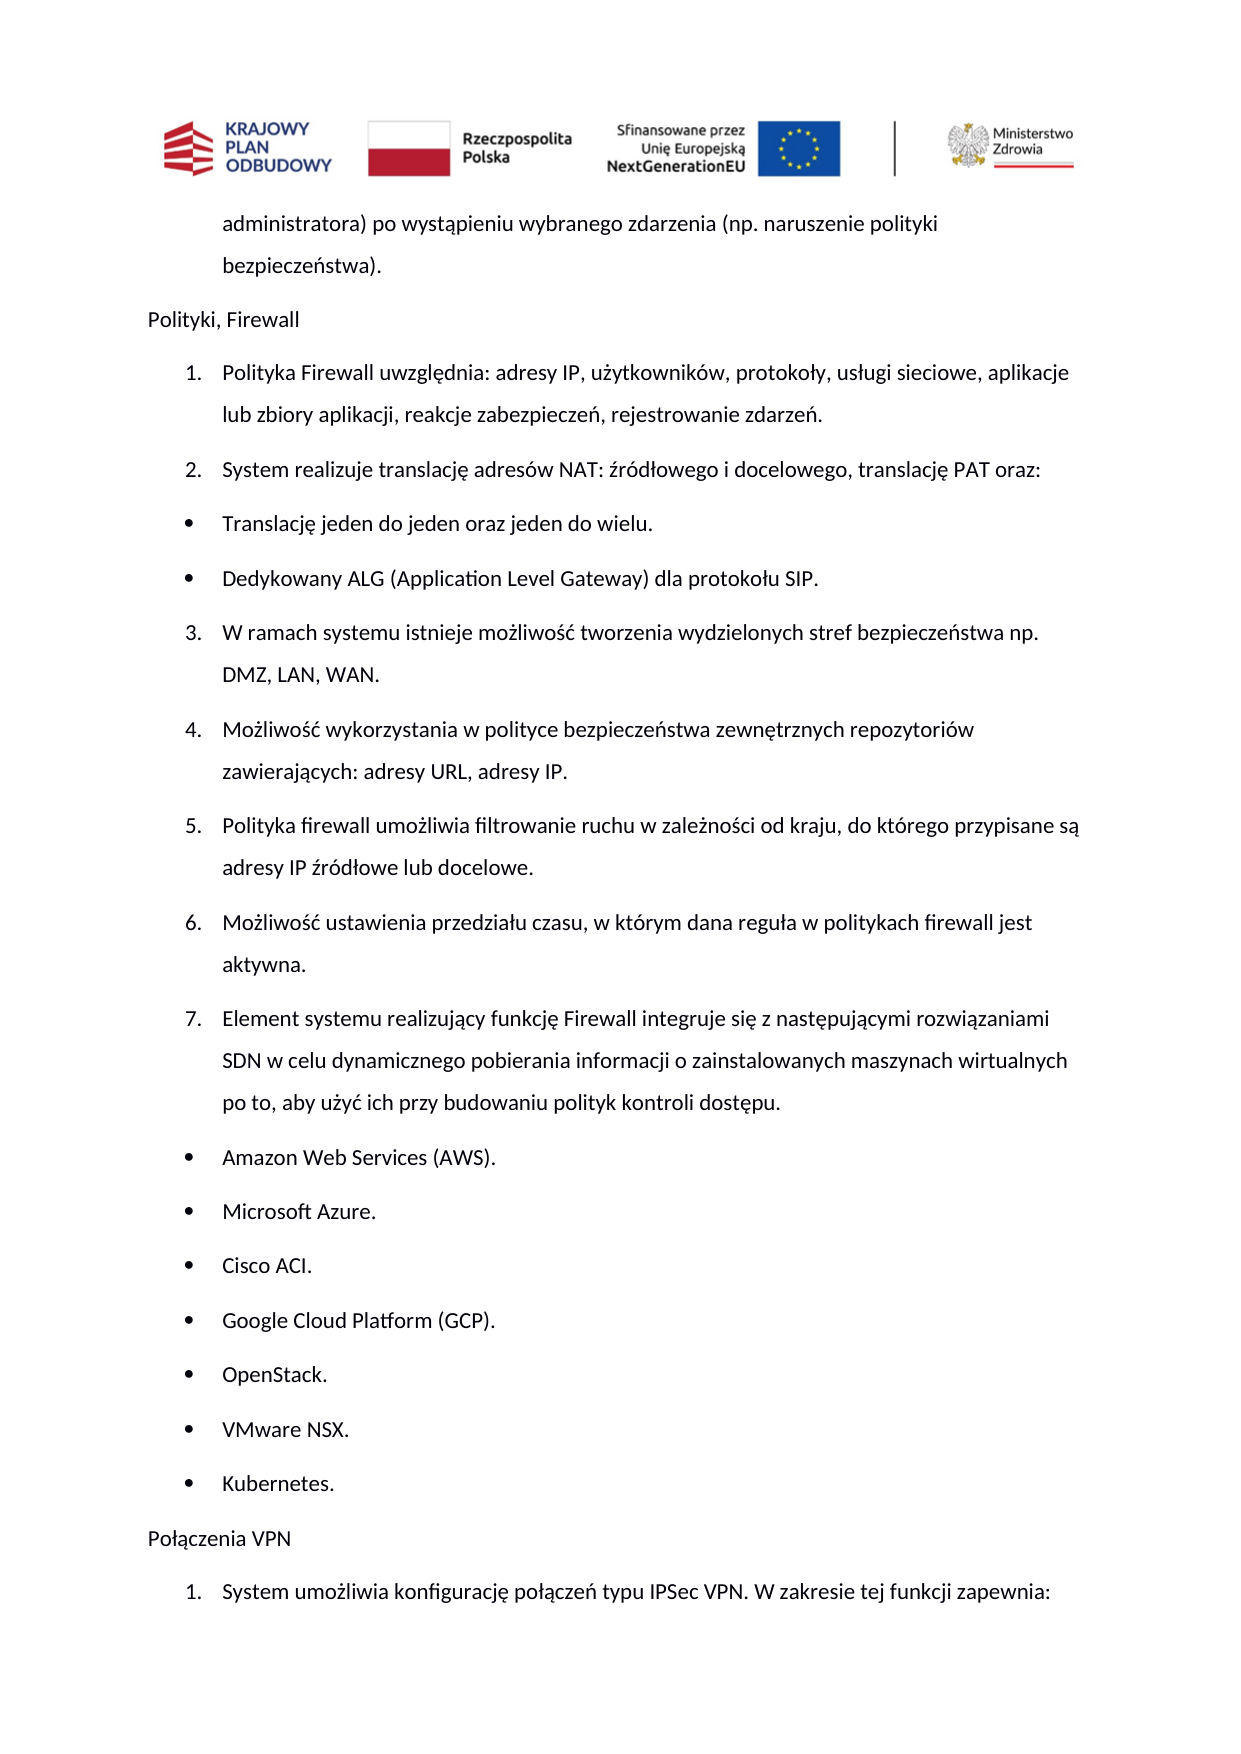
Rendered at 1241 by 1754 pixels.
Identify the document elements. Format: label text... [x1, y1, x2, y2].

list Kubernetes. [185, 1469, 1093, 1497]
list System realizuje translację adresów NAT: źródłowego i docelowego, translację PAT oraz: [185, 455, 1093, 483]
list Amazon Web Services (AWS). [185, 1143, 1093, 1171]
list OpenStack. [185, 1361, 1093, 1388]
text Polityki, Firewall [148, 305, 1093, 333]
text Połączenia VPN [148, 1524, 1093, 1552]
picture [147, 98, 1093, 193]
list Polityka Firewall uwzględnia: adresy IP, użytkowników, protokoły, usługi sieciowe, aplikacje lub zbiory aplikacji, reakcje zabezpieczeń, rejestrowanie zdarzeń. [185, 358, 1093, 428]
list Microsoft Azure. [185, 1197, 1093, 1225]
list Element systemu realizujący funkcję Firewall integruje się z następującymi rozwiązaniami SDN w celu dynamicznego pobierania informacji o zainstalowanych maszynach wirtualnych po to, aby użyć ich przy budowaniu polityk kontroli dostępu. [185, 1004, 1093, 1116]
list Polityka firewall umożliwia filtrowanie ruchu w zależności od kraju, do którego przypisane są adresy IP źródłowe lub docelowe. [185, 811, 1093, 881]
list Dedykowany ALG (Application Level Gateway) dla protokołu SIP. [185, 564, 1093, 592]
list Translację jeden do jeden oraz jeden do wielu. [185, 509, 1093, 537]
list Możliwość wykorzystania w polityce bezpieczeństwa zewnętrznych repozytoriów zawierających: adresy URL, adresy IP. [185, 715, 1093, 785]
list Możliwość ustawienia przedziału czasu, w którym dana reguła w politykach firewall jest aktywna. [185, 908, 1093, 978]
list W ramach systemu istnieje możliwość tworzenia wydzielonych stref bezpieczeństwa np. DMZ, LAN, WAN. [185, 618, 1093, 688]
list Cisco ACI. [185, 1252, 1093, 1279]
list VMware NSX. [185, 1415, 1093, 1443]
list Google Cloud Platform (GCP). [185, 1306, 1093, 1334]
list System umożliwia konfigurację połączeń typu IPSec VPN. W zakresie tej funkcji zapewnia: [185, 1577, 1093, 1605]
